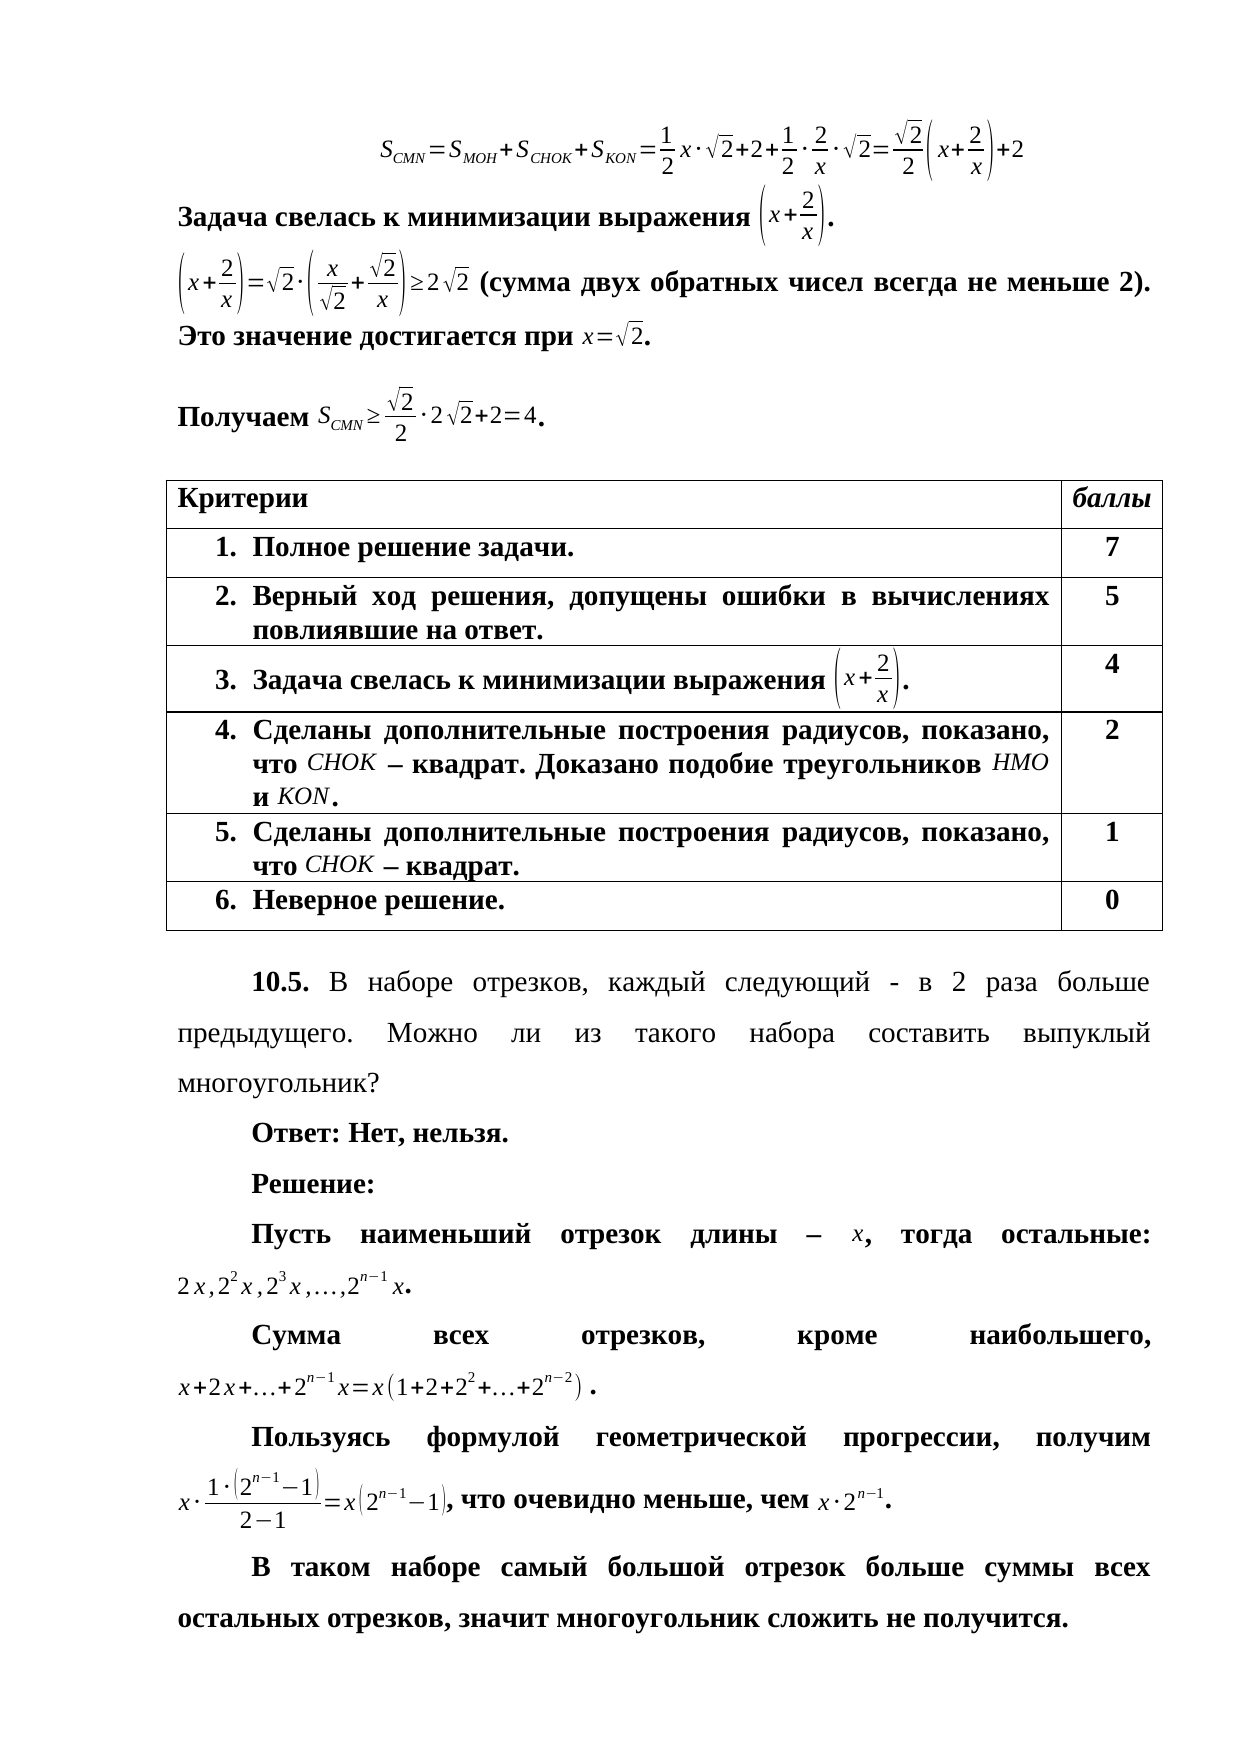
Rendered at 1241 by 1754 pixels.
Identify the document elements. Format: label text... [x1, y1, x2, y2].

table_cell Неверное решение. [167, 882, 1061, 930]
table_cell 1 [1062, 814, 1162, 881]
text (сумма двух обратных чисел всегда не меньше 2). Это значение достигается при . [177, 248, 1152, 351]
table_cell Верный ход решения, допущены ошибки в вычислениях повлиявшие на ответ. [167, 578, 1061, 645]
text Пусть наименьший отрезок длины – , тогда остальные: . [177, 1216, 1152, 1300]
table_cell Сделаны дополнительные построения радиусов, показано, что – квадрат. Доказано подобие треугольников и . [167, 713, 1061, 813]
table_cell 5 [1062, 578, 1162, 645]
text Решение: [177, 1166, 1152, 1199]
table_cell Задача свелась к минимизации выражения . [167, 646, 1061, 711]
text Задача свелась к минимизации выражения . [177, 183, 1152, 248]
table_cell 0 [1062, 882, 1162, 930]
table_cell 4 [1062, 646, 1162, 711]
text В таком наборе самый большой отрезок больше суммы всех остальных отрезков, значит многоугольник сложить не получится. [177, 1549, 1152, 1633]
table_cell Сделаны дополнительные построения радиусов, показано, что – квадрат. [167, 814, 1061, 881]
table_header Критерии [167, 481, 1061, 528]
text Сумма всех отрезков, кроме наибольшего, . [177, 1317, 1152, 1402]
text 10.5. В наборе отрезков, каждый следующий - в 2 раза больше предыдущего. Можно ли из такого набора составить выпуклый многоугольник? [177, 964, 1152, 1099]
text Получаем . [177, 385, 1152, 446]
text Пользуясь формулой геометрической прогрессии, получим , что очевидно меньше, чем . [177, 1419, 1152, 1533]
table_header баллы [1062, 481, 1162, 528]
text Ответ: Нет, нельзя. [177, 1116, 1152, 1149]
table_cell 7 [1062, 529, 1162, 577]
table_cell 2 [1062, 713, 1162, 813]
table_cell Полное решение задачи. [167, 529, 1061, 577]
